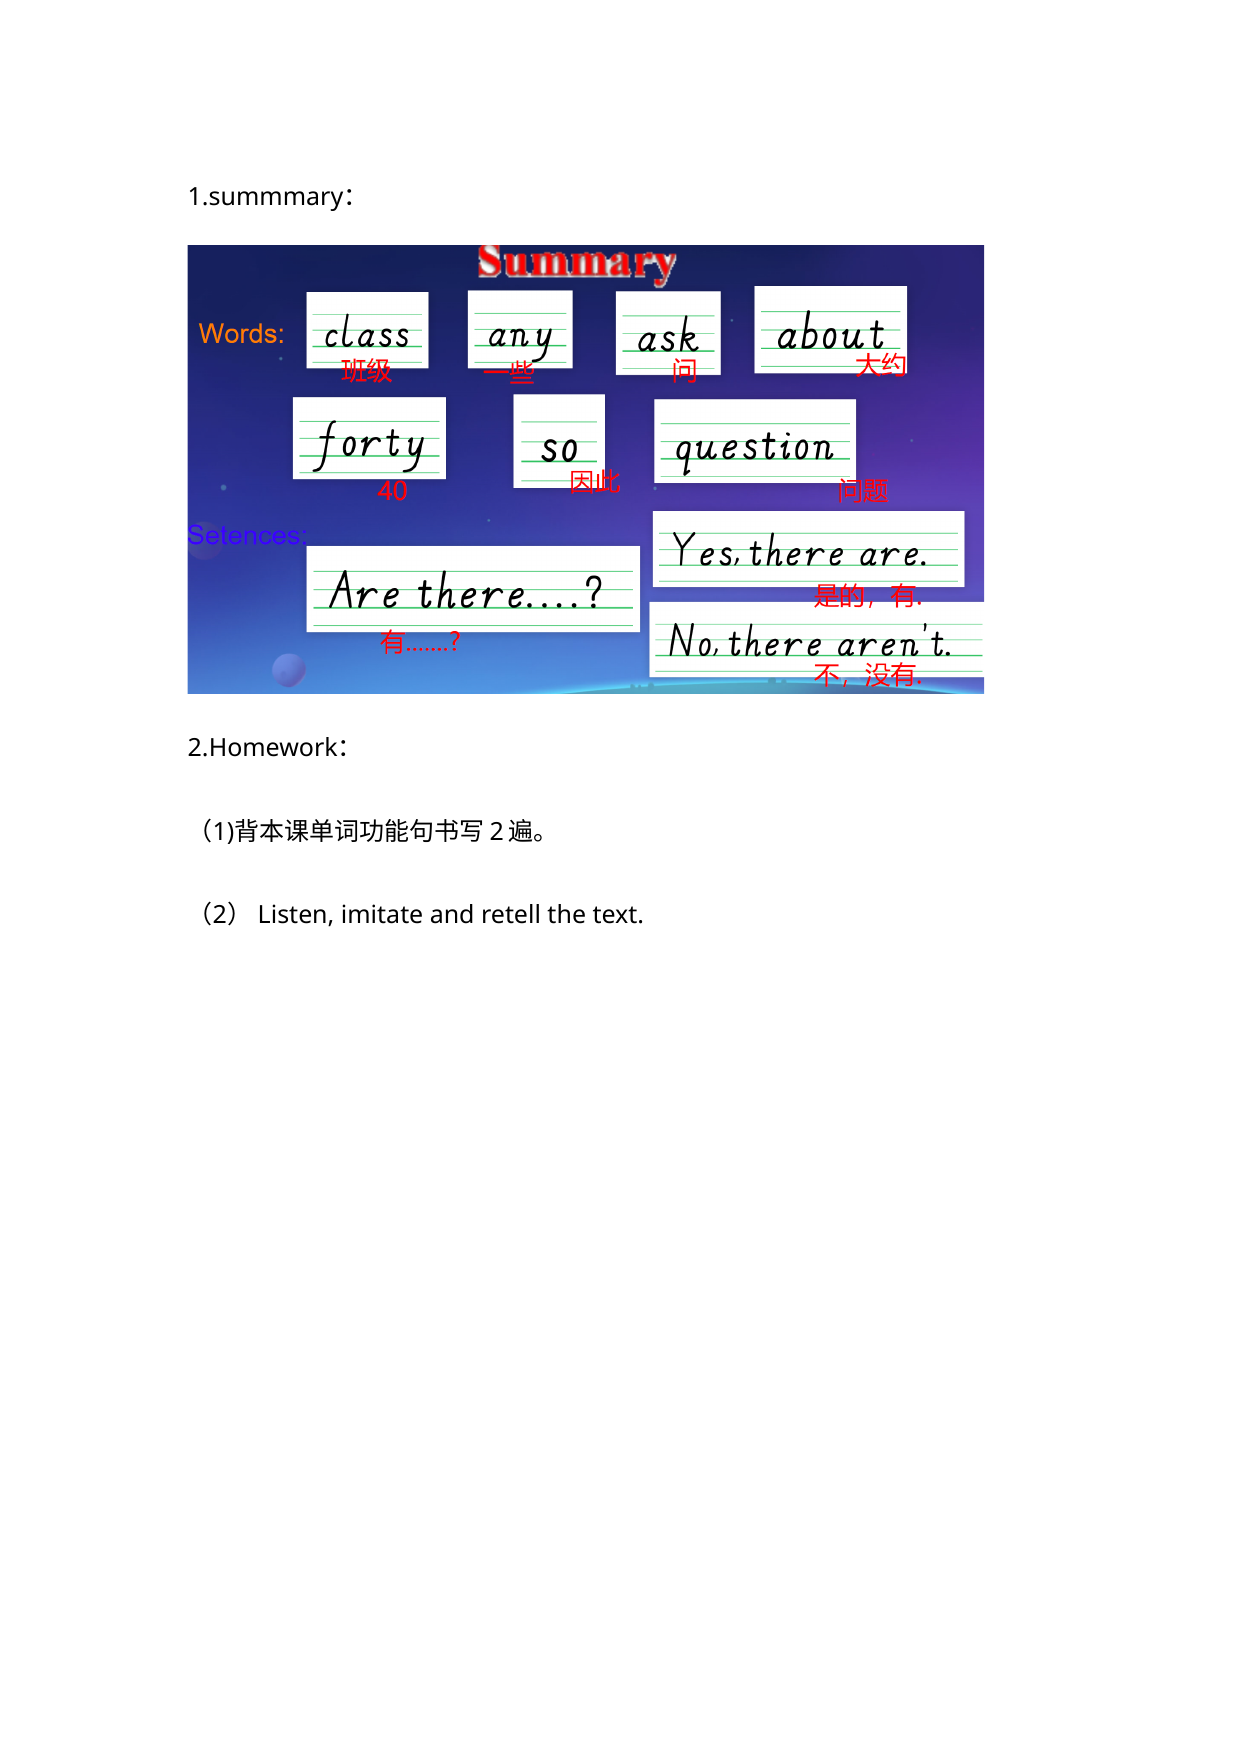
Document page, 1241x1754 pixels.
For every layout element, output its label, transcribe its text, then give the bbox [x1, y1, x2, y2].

list （1)背本课单词功能句书写2遍。 [187, 797, 1053, 862]
list 2.Homework： [187, 713, 1053, 778]
list （2） Listen, imitate and retell the text. [187, 880, 1053, 945]
picture [187, 245, 985, 694]
text 1.summmary： [187, 162, 1053, 227]
